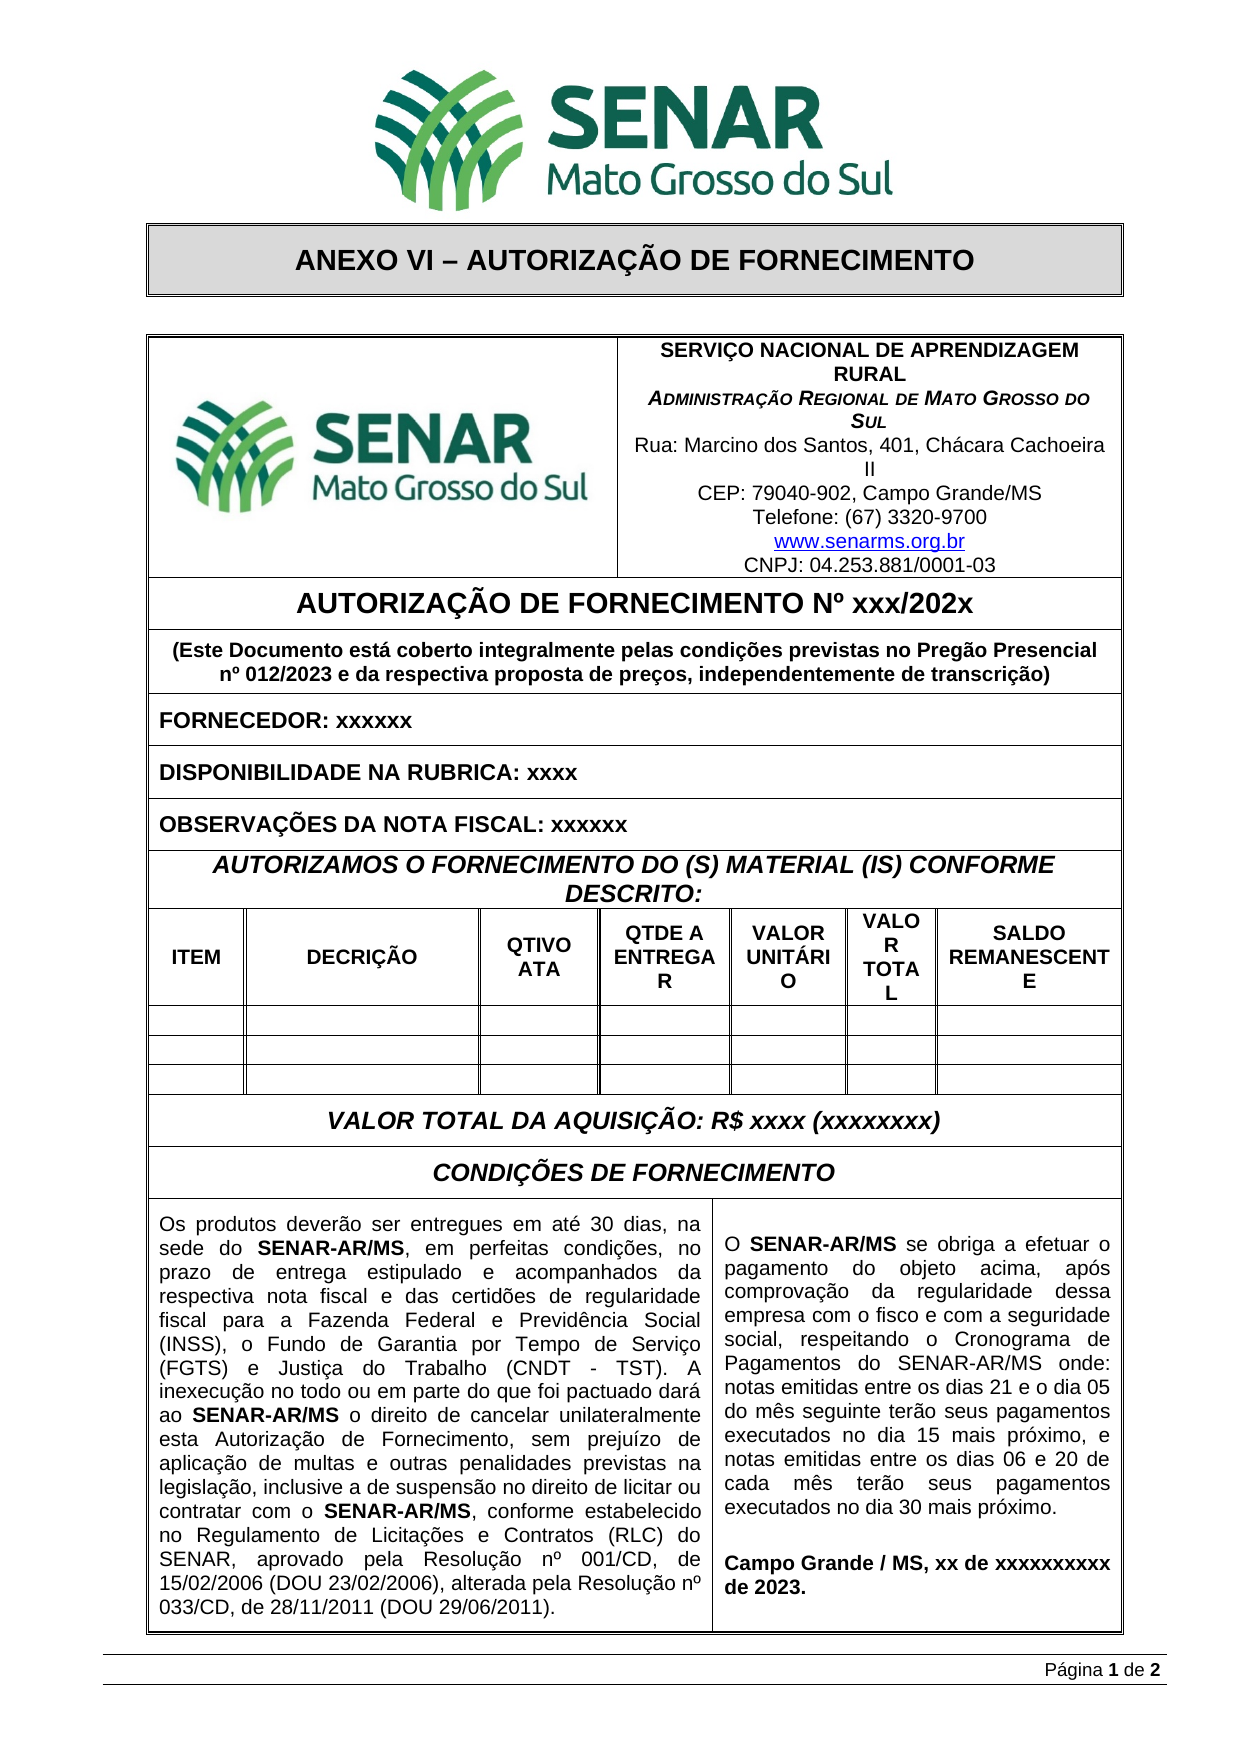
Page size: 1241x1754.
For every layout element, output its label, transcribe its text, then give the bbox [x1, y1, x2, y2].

table_cell DECRIÇÃO [247, 909, 478, 1005]
table_cell (Este Documento está coberto integralmente pelas condições previstas no Pregão Presencial nº 012/2023 e da respectiva proposta de preços, independentemente de transcrição) [149, 630, 1121, 693]
table_cell AUTORIZAMOS O FORNECIMENTO DO (S) MATERIAL (IS) CONFORME DESCRITO: [149, 851, 1121, 908]
picture [168, 392, 597, 523]
table_header ANEXO VI – AUTORIZAÇÃO DE FORNECIMENTO [149, 226, 1121, 294]
table_cell [848, 1036, 935, 1064]
table_cell [601, 1006, 729, 1034]
table_cell [149, 1006, 243, 1034]
table_cell [732, 1065, 845, 1094]
table_cell OBSERVAÇÕES DA NOTA FISCAL: xxxxxx [149, 799, 1121, 849]
table_cell [481, 1036, 597, 1064]
table_cell VALOR TOTAL DA AQUISIÇÃO: R$ xxxx (xxxxxxxx) [149, 1095, 1121, 1146]
table_cell VALOR UNITÁRIO [732, 909, 845, 1005]
table_cell [938, 1036, 1121, 1064]
table_cell [601, 1065, 729, 1094]
table_cell CONDIÇÕES DE FORNECIMENTO [149, 1147, 1121, 1198]
table_header SERVIÇO NACIONAL DE APRENDIZAGEM RURAL Administração Regional de Mato Grosso do Sul Rua: Marcino dos Santos, 401, Chácara Cachoeira II CEP: 79040-902, Campo Grande/MS Telefone: (67) 3320-9700 www.senarms.org.br CNPJ: 04.253.881/0001-03 [618, 338, 1121, 577]
table_cell O SENAR-AR/MS se obriga a efetuar o pagamento do objeto acima, após comprovação da regularidade dessa empresa com o fisco e com a seguridade social, respeitando o Cronograma de Pagamentos do SENAR-AR/MS onde: notas emitidas entre os dias 21 e o dia 05 do mês seguinte terão seus pagamentos executados no dia 15 mais próximo, e notas emitidas entre os dias 06 e 20 de cada mês terão seus pagamentos executados no dia 30 mais próximo. Campo Grande / MS, xx de xxxxxxxxxx de 2023. [713, 1199, 1121, 1631]
table_cell [247, 1006, 478, 1034]
table_cell FORNECEDOR: xxxxxx [149, 694, 1121, 745]
table_cell [938, 1065, 1121, 1094]
table_cell [247, 1036, 478, 1064]
table_cell SALDO REMANESCENTE [938, 909, 1121, 1005]
picture [365, 59, 905, 223]
table_cell ITEM [149, 909, 243, 1005]
table_cell [938, 1006, 1121, 1034]
table_cell QTDE A ENTREGAR [601, 909, 729, 1005]
table_cell [247, 1065, 478, 1094]
table_header [149, 338, 617, 577]
table_cell DISPONIBILIDADE NA RUBRICA: xxxx [149, 746, 1121, 797]
table_cell [601, 1036, 729, 1064]
table_cell [481, 1065, 597, 1094]
table_cell [149, 1036, 243, 1064]
table_cell AUTORIZAÇÃO DE FORNECIMENTO Nº xxx/202x [149, 578, 1121, 629]
table_cell [732, 1006, 845, 1034]
table_cell [848, 1006, 935, 1034]
table_cell Os produtos deverão ser entregues em até 30 dias, na sede do SENAR-AR/MS, em perfeitas condições, no prazo de entrega estipulado e acompanhados da respectiva nota fiscal e das certidões de regularidade fiscal para a Fazenda Federal e Previdência Social (INSS), o Fundo de Garantia por Tempo de Serviço (FGTS) e Justiça do Trabalho (CNDT - TST). A inexecução no todo ou em parte do que foi pactuado dará ao SENAR-AR/MS o direito de cancelar unilateralmente esta Autorização de Fornecimento, sem prejuízo de aplicação de multas e outras penalidades previstas na legislação, inclusive a de suspensão no direito de licitar ou contratar com o SENAR-AR/MS, conforme estabelecido no Regulamento de Licitações e Contratos (RLC) do SENAR, aprovado pela Resolução nº 001/CD, de 15/02/2006 (DOU 23/02/2006), alterada pela Resolução nº 033/CD, de 28/11/2011 (DOU 29/06/2011). [149, 1199, 712, 1631]
table_cell QTIVO ATA [481, 909, 597, 1005]
table_cell [848, 1065, 935, 1094]
table_cell VALOR TOTAL [848, 909, 935, 1005]
table_cell [149, 1065, 243, 1094]
table_cell [481, 1006, 597, 1034]
table_cell [732, 1036, 845, 1064]
